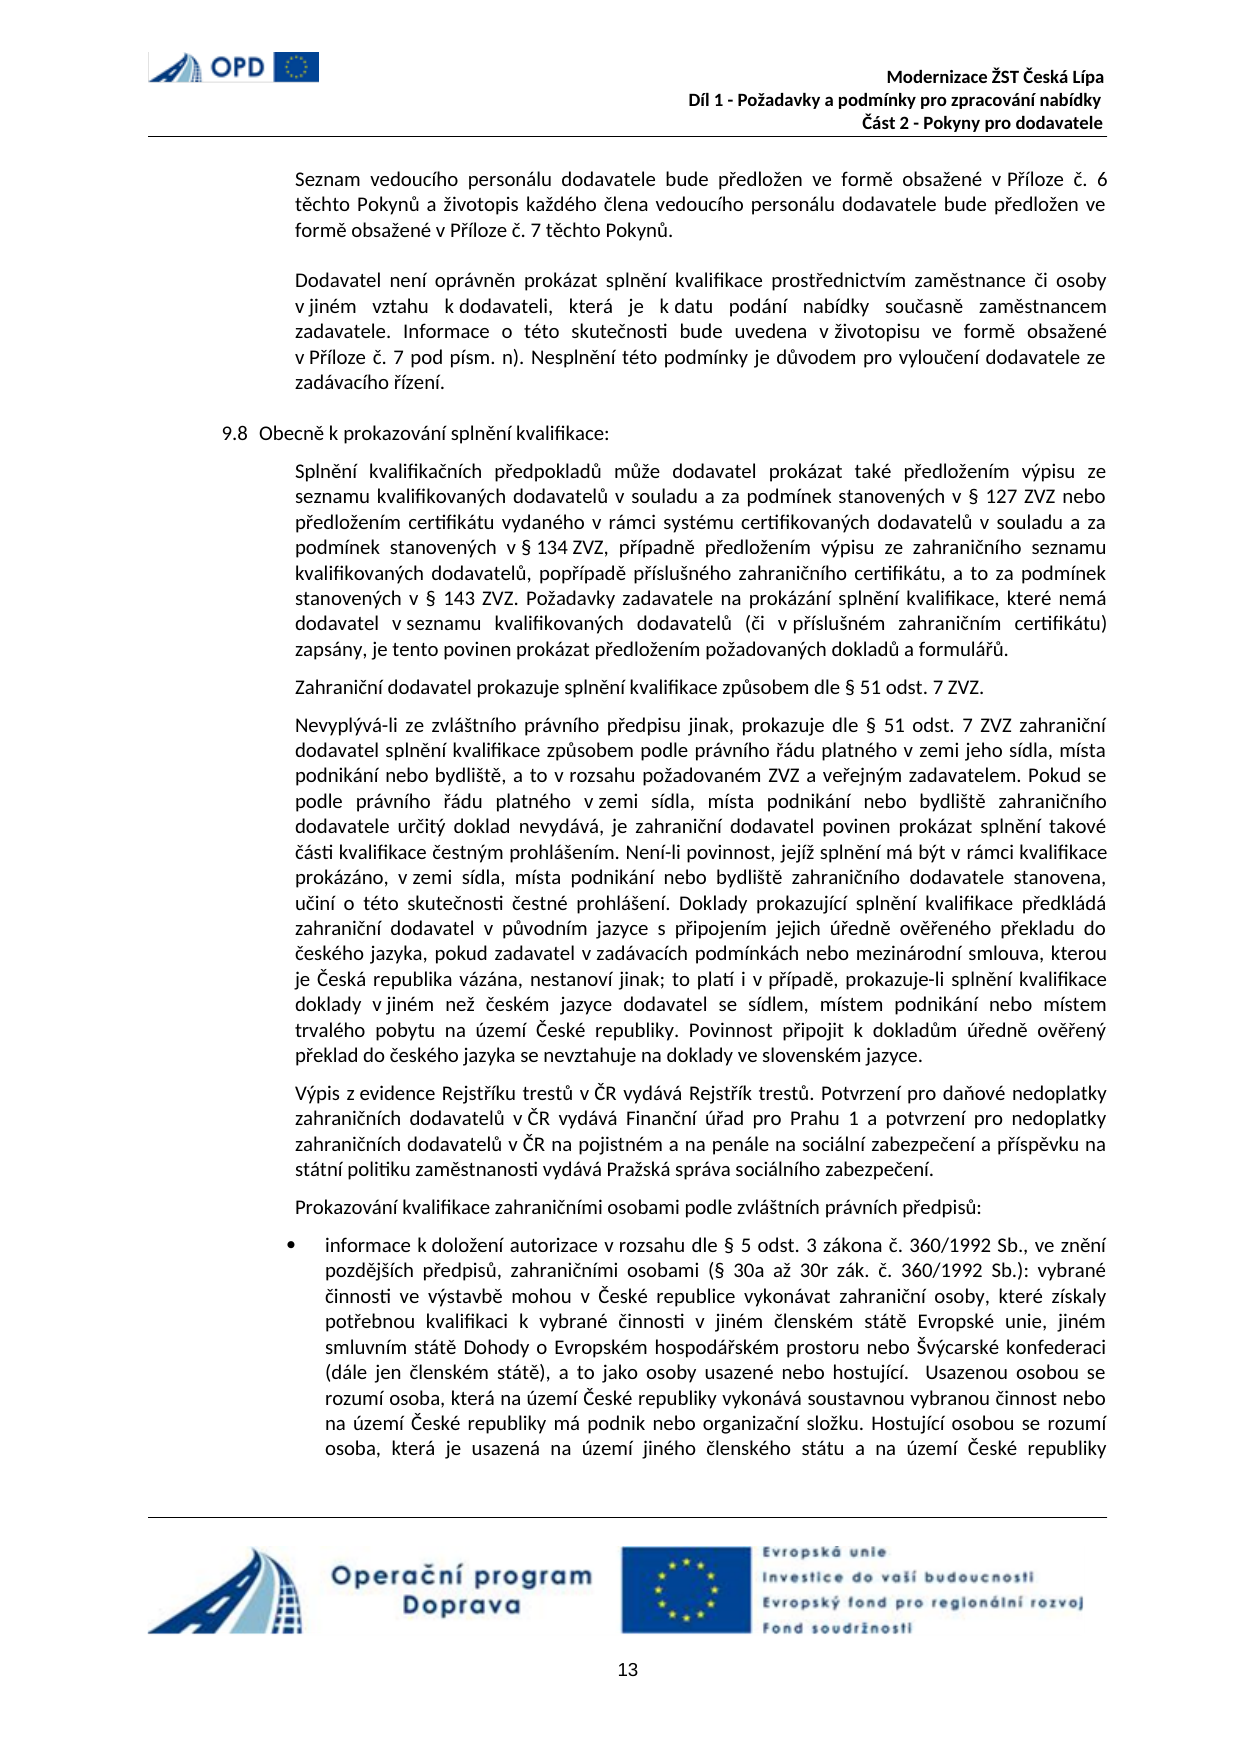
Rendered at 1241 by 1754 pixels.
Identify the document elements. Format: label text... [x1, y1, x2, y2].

picture [147, 52, 319, 84]
text Seznam vedoucího personálu dodavatele bude předložen ve formě obsažené v Příloze č. 6 těchto Pokynů a životopis každého člena vedoucího personálu dodavatele bude předložen ve formě obsažené v Příloze č. 7 těchto Pokynů. [295, 166, 1107, 242]
text Zahraniční dodavatel prokazuje splnění kvalifikace způsobem dle § 51 odst. 7 ZVZ. [295, 674, 1107, 699]
text Výpis z evidence Rejstříku trestů v ČR vydává Rejstřík trestů. Potvrzení pro daňové nedoplatky zahraničních dodavatelů v ČR vydává Finanční úřad pro Prahu 1 a potvrzení pro nedoplatky zahraničních dodavatelů v ČR na pojistném a na penále na sociální zabezpečení a příspěvku na státní politiku zaměstnanosti vydává Pražská správa sociálního zabezpečení. [295, 1080, 1107, 1182]
text Nevyplývá-li ze zvláštního právního předpisu jinak, prokazuje dle § 51 odst. 7 ZVZ zahraniční dodavatel splnění kvalifikace způsobem podle právního řádu platného v zemi jeho sídla, místa podnikání nebo bydliště, a to v rozsahu požadovaném ZVZ a veřejným zadavatelem. Pokud se podle právního řádu platného v zemi sídla, místa podnikání nebo bydliště zahraničního dodavatele určitý doklad nevydává, je zahraniční dodavatel povinen prokázat splnění takové části kvalifikace čestným prohlášením. Není-li povinnost, jejíž splnění má být v rámci kvalifikace prokázáno, v zemi sídla, místa podnikání nebo bydliště zahraničního dodavatele stanovena, učiní o této skutečnosti čestné prohlášení. Doklady prokazující splnění kvalifikace předkládá zahraniční dodavatel v původním jazyce s připojením jejich úředně ověřeného překladu do českého jazyka, pokud zadavatel v zadávacích podmínkách nebo mezinárodní smlouva, kterou je Česká republika vázána, nestanoví jinak; to platí i v případě, prokazuje-li splnění kvalifikace doklady v jiném než českém jazyce dodavatel se sídlem, místem podnikání nebo místem trvalého pobytu na území České republiky. Povinnost připojit k dokladům úředně ověřený překlad do českého jazyka se nevztahuje na doklady ve slovenském jazyce. [295, 712, 1107, 1068]
picture [147, 1546, 1085, 1637]
text Prokazování kvalifikace zahraničními osobami podle zvláštních právních předpisů: [295, 1194, 1107, 1220]
text Splnění kvalifikačních předpokladů může dodavatel prokázat také předložením výpisu ze seznamu kvalifikovaných dodavatelů v souladu a za podmínek stanovených v § 127 ZVZ nebo předložením certifikátu vydaného v rámci systému certifikovaných dodavatelů v souladu a za podmínek stanovených v § 134 ZVZ, případně předložením výpisu ze zahraničního seznamu kvalifikovaných dodavatelů, popřípadě příslušného zahraničního certifikátu, a to za podmínek stanovených v § 143 ZVZ. Požadavky zadavatele na prokázání splnění kvalifikace, které nemá dodavatel v seznamu kvalifikovaných dodavatelů (či v příslušném zahraničním certifikátu) zapsány, je tento povinen prokázat předložením požadovaných dokladů a formulářů. [295, 458, 1107, 661]
list Obecně k prokazování splnění kvalifikace: [221, 420, 1107, 446]
text Dodavatel není oprávněn prokázat splnění kvalifikace prostřednictvím zaměstnance či osoby v jiném vztahu k dodavateli, která je k datu podání nabídky současně zaměstnancem zadavatele. Informace o této skutečnosti bude uvedena v životopisu ve formě obsažené v Příloze č. 7 pod písm. n). Nesplnění této podmínky je důvodem pro vyloučení dodavatele ze zadávacího řízení. [295, 268, 1107, 395]
